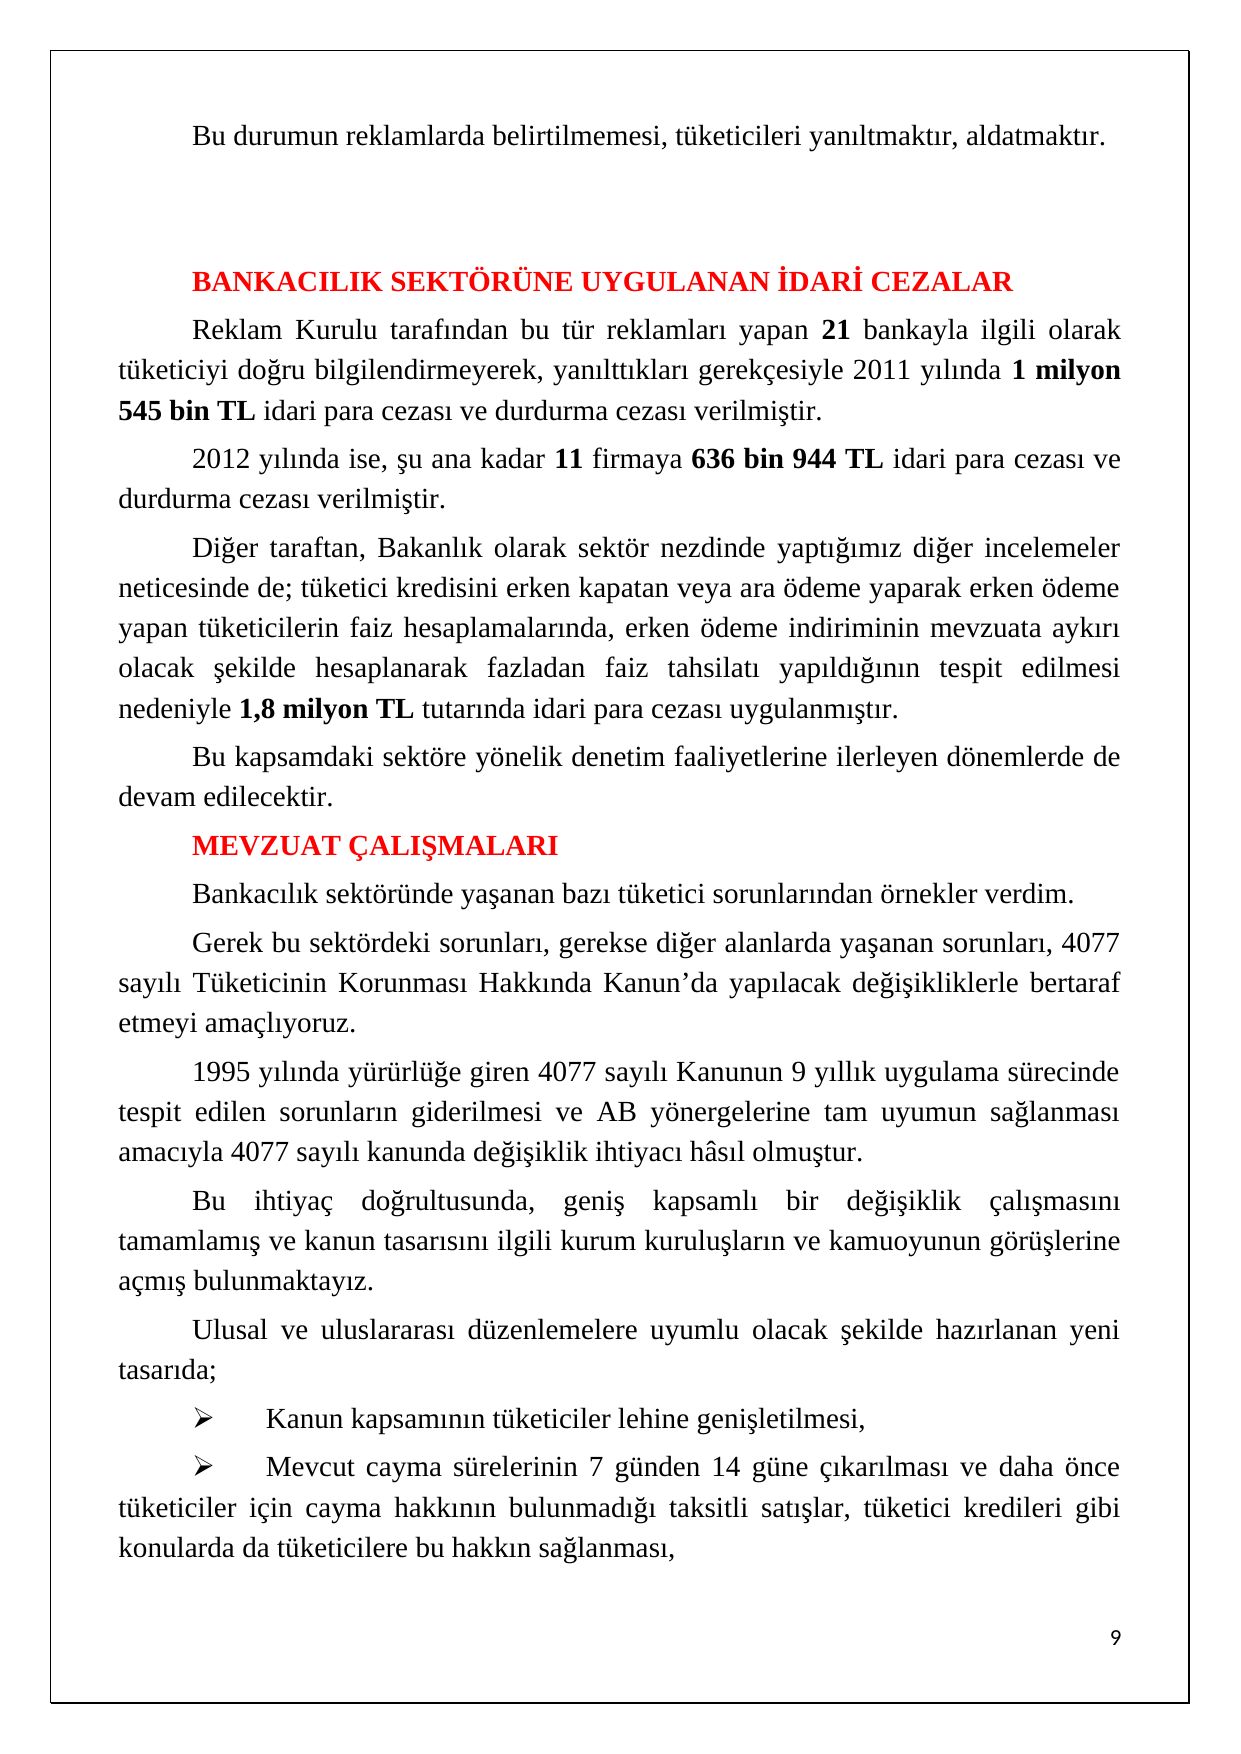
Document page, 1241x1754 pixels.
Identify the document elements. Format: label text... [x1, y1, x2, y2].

list Mevcut cayma sürelerinin 7 günden 14 güne çıkarılması ve daha önce tüketiciler için cayma hakkının bulunmadığı taksitli satışlar, tüketici kredileri gibi konularda da tüketicilere bu hakkın sağlanması, [118, 1449, 1121, 1563]
text Ulusal ve uluslararası düzenlemelere uyumlu olacak şekilde hazırlanan yeni tasarıda; [118, 1312, 1121, 1386]
text Reklam Kurulu tarafından bu tür reklamları yapan 21 bankayla ilgili olarak tüketiciyi doğru bilgilendirmeyerek, yanılttıkları gerekçesiyle 2011 yılında 1 milyon 545 bin TL idari para cezası ve durdurma cezası verilmiştir. [118, 312, 1121, 426]
text Bu durumun reklamlarda belirtilmemesi, tüketicileri yanıltmaktır, aldatmaktır. [118, 118, 1121, 152]
text Bu ihtiyaç doğrultusunda, geniş kapsamlı bir değişiklik çalışmasını tamamlamış ve kanun tasarısını ilgili kurum kuruluşların ve kamuoyunun görüşlerine açmış bulunmaktayız. [118, 1183, 1121, 1297]
text BANKACILIK SEKTÖRÜNE UYGULANAN İDARİ CEZALAR [118, 264, 1121, 297]
text Bankacılık sektöründe yaşanan bazı tüketici sorunlarından örnekler verdim. [118, 877, 1121, 910]
text Bu kapsamdaki sektöre yönelik denetim faaliyetlerine ilerleyen dönemlerde de devam edilecektir. [118, 739, 1121, 813]
text 1995 yılında yürürlüğe giren 4077 sayılı Kanunun 9 yıllık uygulama sürecinde tespit edilen sorunların giderilmesi ve AB yönergelerine tam uyumun sağlanması amacıyla 4077 sayılı kanunda değişiklik ihtiyacı hâsıl olmuştur. [118, 1054, 1121, 1168]
text MEVZUAT ÇALIŞMALARI [118, 828, 1121, 862]
text Gerek bu sektördeki sorunları, gerekse diğer alanlarda yaşanan sorunları, 4077 sayılı Tüketicinin Korunması Hakkında Kanun’da yapılacak değişikliklerle bertaraf etmeyi amaçlıyoruz. [118, 925, 1121, 1039]
text Diğer taraftan, Bakanlık olarak sektör nezdinde yaptığımız diğer incelemeler neticesinde de; tüketici kredisini erken kapatan veya ara ödeme yaparak erken ödeme yapan tüketicilerin faiz hesaplamalarında, erken ödeme indiriminin mevzuata aykırı olacak şekilde hesaplanarak fazladan faiz tahsilatı yapıldığının tespit edilmesi nedeniyle 1,8 milyon TL tutarında idari para cezası uygulanmıştır. [118, 530, 1121, 724]
text 2012 yılında ise, şu ana kadar 11 firmaya 636 bin 944 TL idari para cezası ve durdurma cezası verilmiştir. [118, 441, 1121, 515]
list Kanun kapsamının tüketiciler lehine genişletilmesi, [118, 1401, 1121, 1434]
